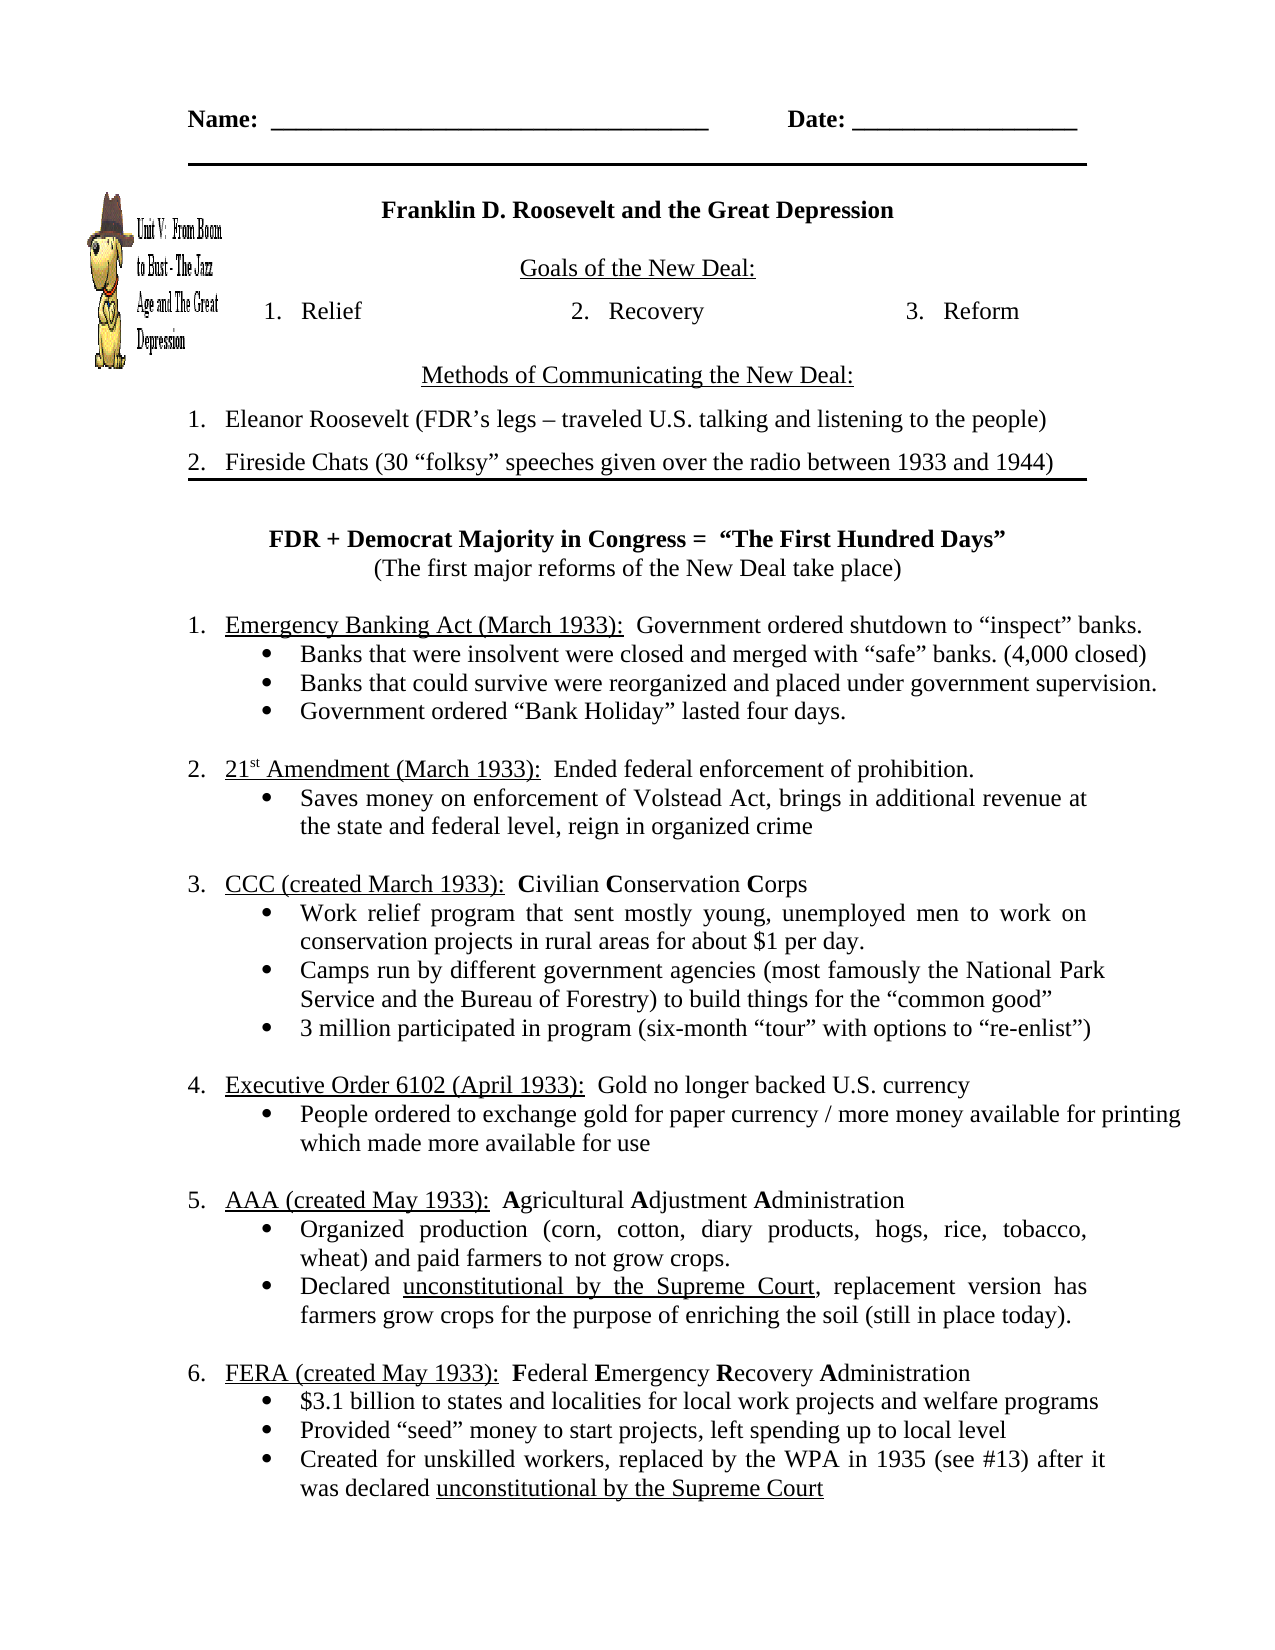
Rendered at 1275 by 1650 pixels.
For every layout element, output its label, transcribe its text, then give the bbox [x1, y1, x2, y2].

list Recovery [512, 296, 762, 324]
list Work relief program that sent mostly young, unemployed men to work on conservation projects in rural areas for about $1 per day. [262, 898, 1087, 955]
list Banks that were insolvent were closed and merged with “safe” banks. (4,000 closed) [187, 639, 1087, 668]
list CCC (created March 1933): Civilian Conservation Corps [187, 869, 1087, 898]
list Provided “seed” money to start projects, left spending up to local level [262, 1415, 1106, 1444]
list Declared unconstitutional by the Supreme Court, replacement version has farmers grow crops for the purpose of enriching the soil (still in place today). [262, 1271, 1087, 1329]
text Franklin D. Roosevelt and the Great Depression [225, 195, 1087, 224]
list Relief [225, 296, 437, 324]
list 21st Amendment (March 1933): Ended federal enforcement of prohibition. [187, 754, 1087, 783]
list Government ordered “Bank Holiday” lasted four days. [262, 696, 1087, 725]
title Name: ___________________________________ Date: __________________ [187, 104, 1087, 132]
list 3 million participated in program (six-month “tour” with options to “re-enlist”) [262, 1013, 1106, 1041]
list Emergency Banking Act (March 1933): Government ordered shutdown to “inspect” banks. [187, 610, 1144, 639]
list Organized production (corn, cotton, diary products, hogs, rice, tobacco, wheat) and paid farmers to not grow crops. [262, 1214, 1087, 1271]
list Created for unskilled workers, replaced by the WPA in 1935 (see #13) after it was declared unconstitutional by the Supreme Court [262, 1444, 1106, 1501]
list Banks that could survive were reorganized and placed under government supervision. [187, 668, 1087, 696]
text (The first major reforms of the New Deal take place) [187, 553, 1087, 581]
list People ordered to exchange gold for paper currency / more money available for printing which made more available for use [262, 1099, 1181, 1156]
list Camps run by different government agencies (most famously the National Park Service and the Bureau of Forestry) to build things for the “common good” [262, 955, 1106, 1013]
text FDR + Democrat Majority in Congress = “The First Hundred Days” [187, 524, 1087, 553]
list Saves money on enforcement of Volstead Act, brings in additional revenue at the state and federal level, reign in organized crime [262, 783, 1087, 840]
list Reform [837, 296, 1087, 324]
list $3.1 billion to states and localities for local work projects and welfare programs [262, 1386, 1106, 1415]
picture [84, 187, 225, 375]
list Fireside Chats (30 “folksy” speeches given over the radio between 1933 and 1944) [187, 447, 1087, 481]
text Goals of the New Deal: [225, 253, 1087, 281]
text Methods of Communicating the New Deal: [187, 361, 1087, 389]
list Executive Order 6102 (April 1933): Gold no longer backed U.S. currency [187, 1070, 1087, 1099]
list FERA (created May 1933): Federal Emergency Recovery Administration [187, 1358, 1106, 1386]
list Eleanor Roosevelt (FDR’s legs – traveled U.S. talking and listening to the people) [187, 404, 1087, 432]
list AAA (created May 1933): Agricultural Adjustment Administration [187, 1185, 1087, 1214]
